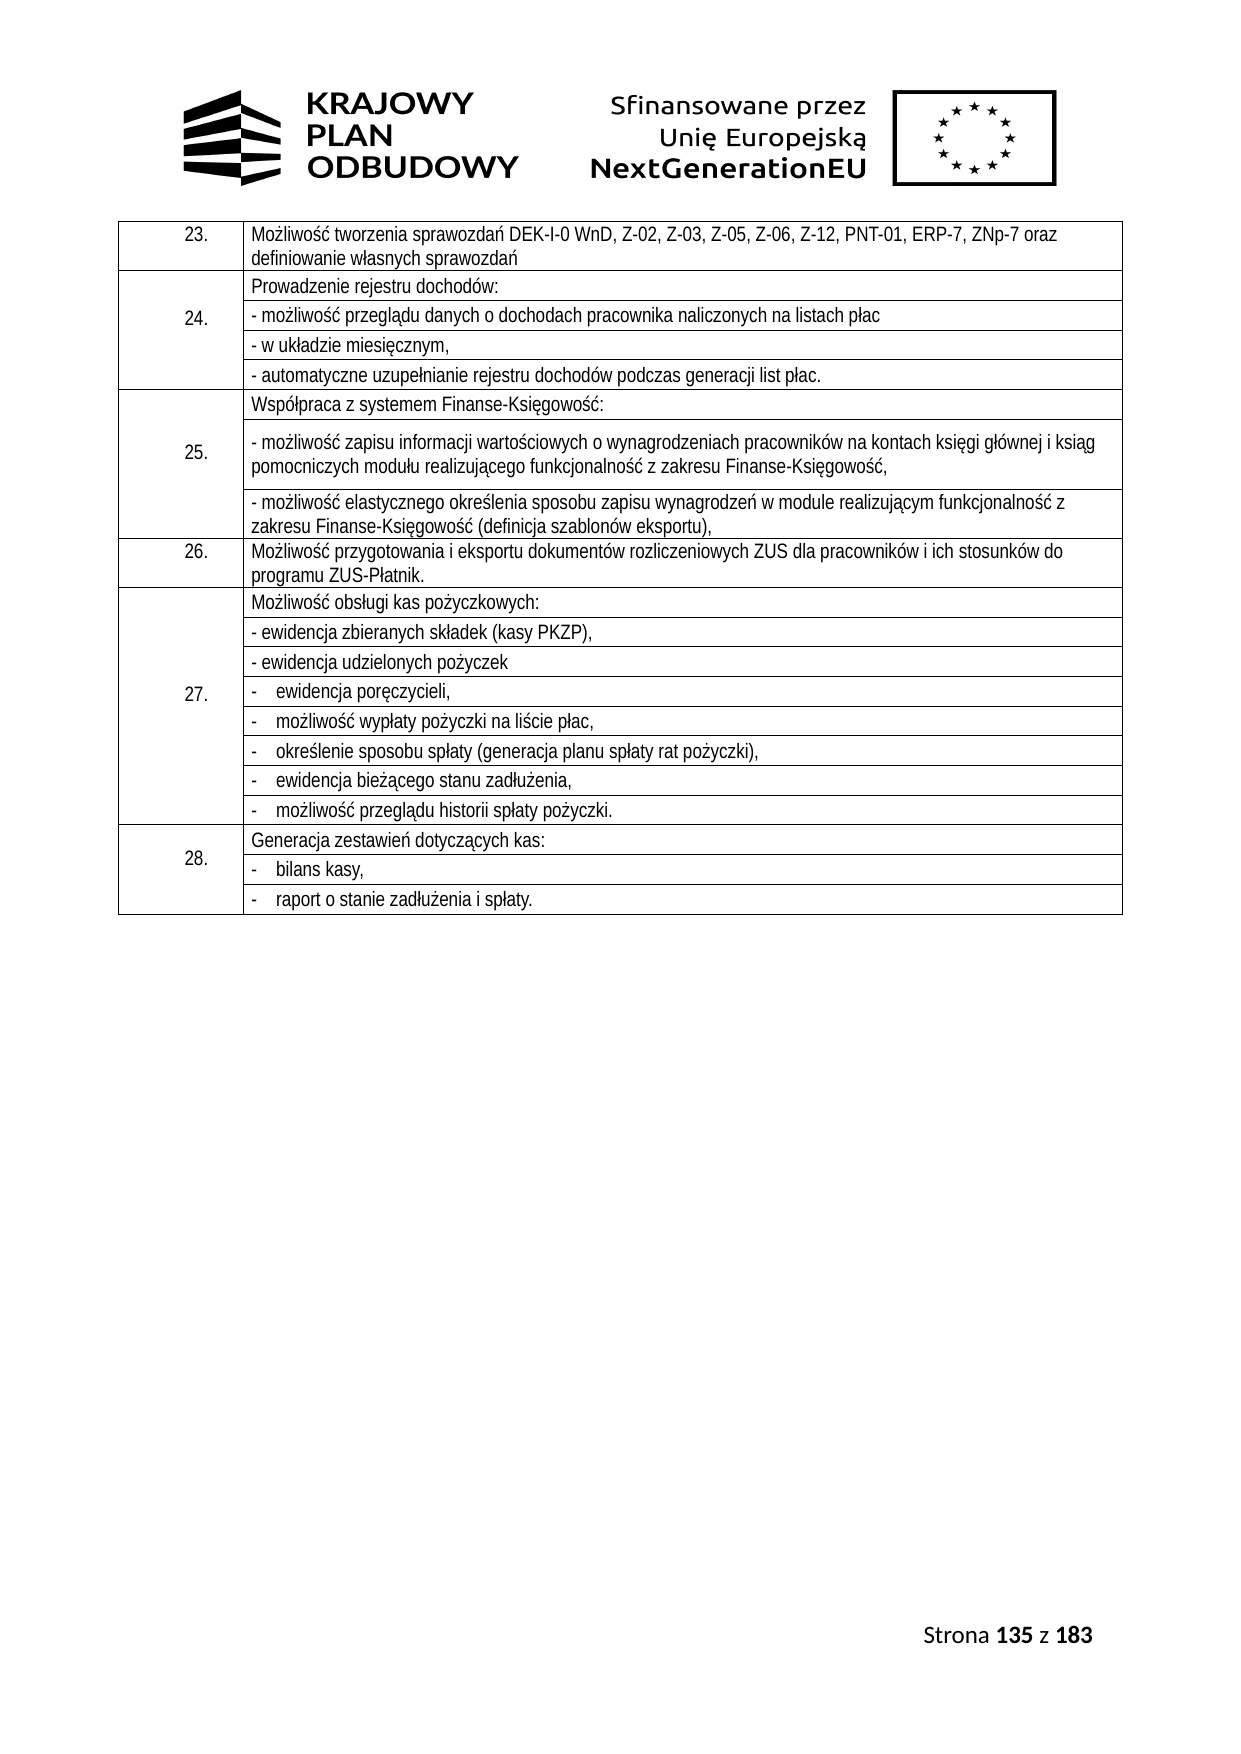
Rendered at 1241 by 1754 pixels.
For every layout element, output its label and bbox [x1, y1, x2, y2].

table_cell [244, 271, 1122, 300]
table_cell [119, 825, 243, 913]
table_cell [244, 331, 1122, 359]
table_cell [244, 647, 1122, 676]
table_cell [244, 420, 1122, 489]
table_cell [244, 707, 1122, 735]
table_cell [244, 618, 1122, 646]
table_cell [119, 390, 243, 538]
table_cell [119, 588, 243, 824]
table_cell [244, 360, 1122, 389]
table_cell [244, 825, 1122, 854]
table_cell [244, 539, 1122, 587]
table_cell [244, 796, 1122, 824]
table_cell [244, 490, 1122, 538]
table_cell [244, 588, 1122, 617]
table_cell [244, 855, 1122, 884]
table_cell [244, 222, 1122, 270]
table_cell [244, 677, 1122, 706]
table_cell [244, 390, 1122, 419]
picture [147, 59, 1093, 218]
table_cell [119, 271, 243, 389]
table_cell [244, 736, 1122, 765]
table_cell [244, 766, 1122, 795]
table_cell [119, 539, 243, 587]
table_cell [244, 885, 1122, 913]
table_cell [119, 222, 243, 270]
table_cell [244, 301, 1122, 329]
